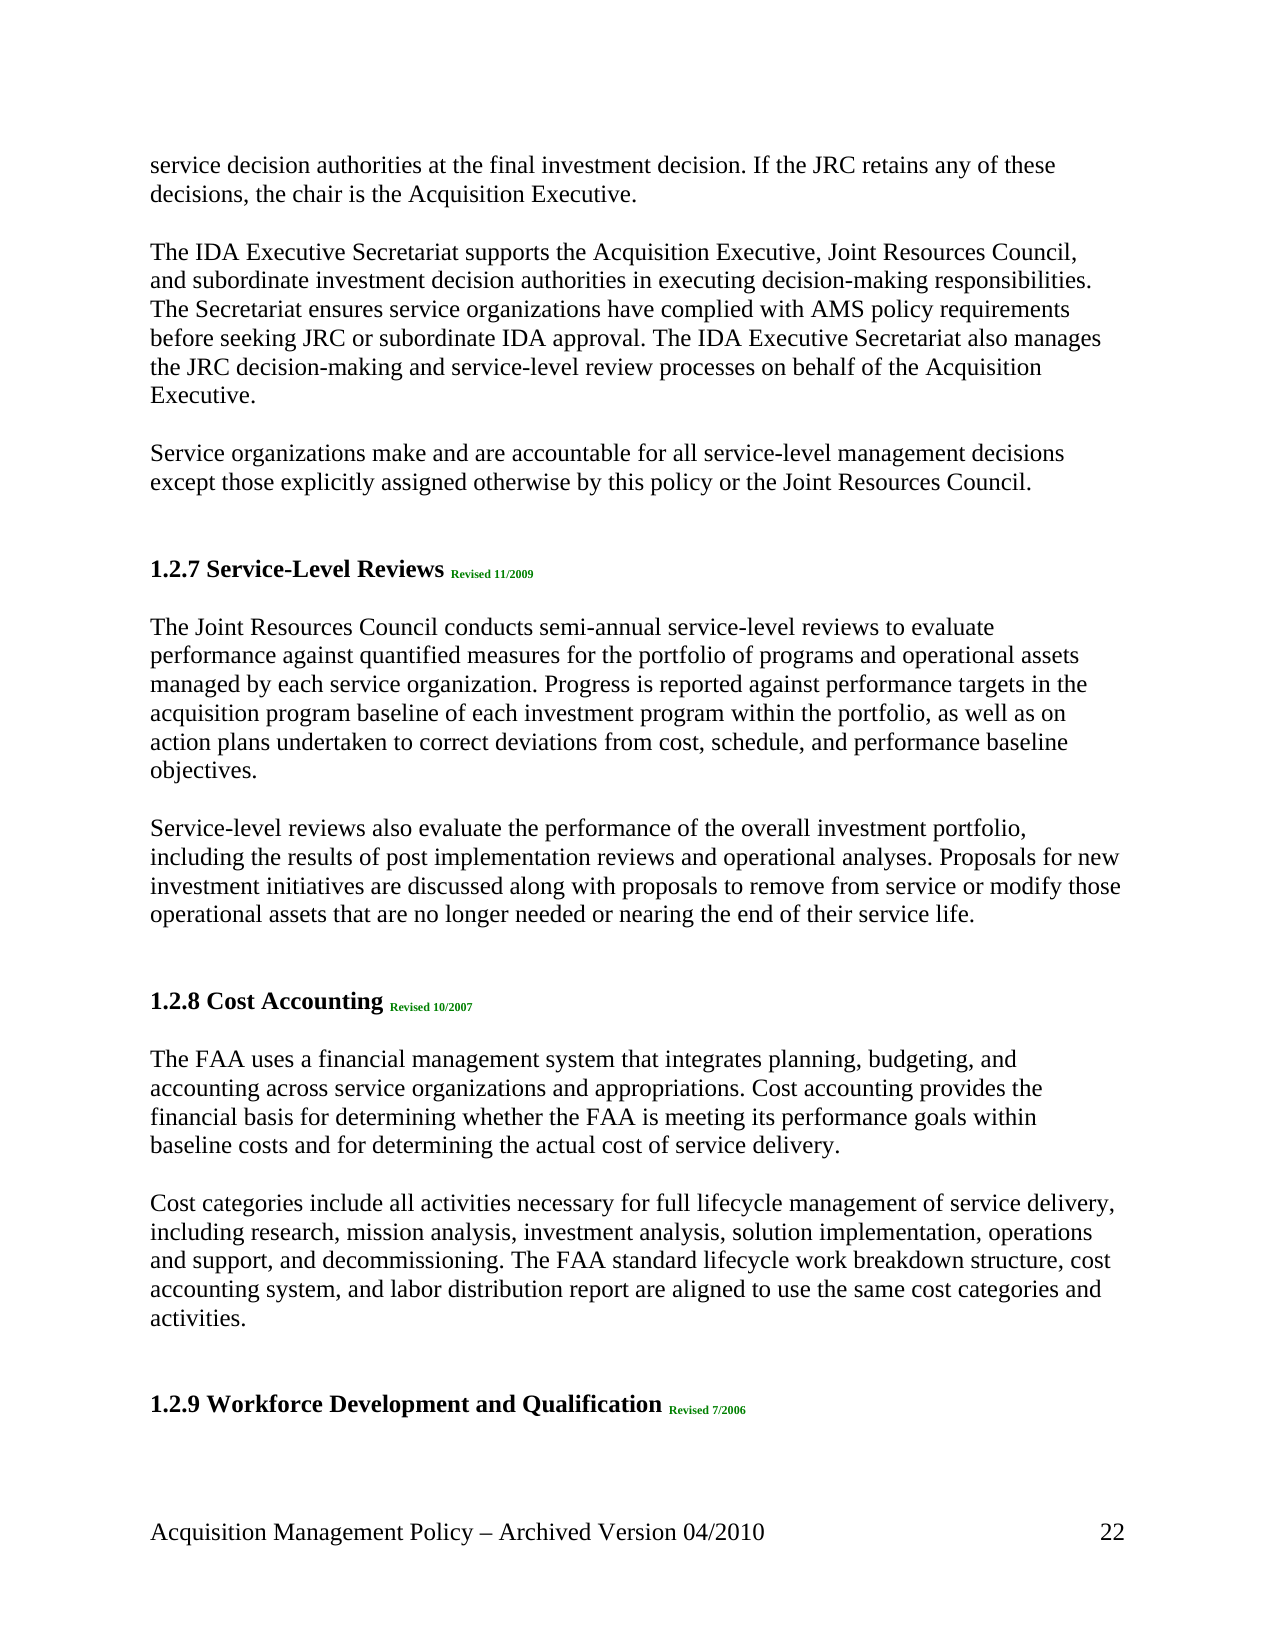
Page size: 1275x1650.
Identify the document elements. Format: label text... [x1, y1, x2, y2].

text The FAA uses a financial management system that integrates planning, budgeting, and accounting across service organizations and appropriations. Cost accounting provides the financial basis for determining whether the FAA is meeting its performance goals within baseline costs and for determining the actual cost of service delivery. Cost categories include all activities necessary for full lifecycle management of service delivery, including research, mission analysis, investment analysis, solution implementation, operations and support, and decommissioning. The FAA standard lifecycle work breakdown structure, cost accounting system, and labor distribution report are aligned to use the same cost categories and activities. [150, 1044, 1125, 1332]
text The IDA Executive Secretariat supports the Acquisition Executive, Joint Resources Council, and subordinate investment decision authorities in executing decision-making responsibilities. The Secretariat ensures service organizations have complied with AMS policy requirements before seeking JRC or subordinate IDA approval. The IDA Executive Secretariat also manages the JRC decision-making and service-level review processes on behalf of the Acquisition Executive. [150, 237, 1125, 409]
text Service organizations make and are accountable for all service-level management decisions except those explicitly assigned otherwise by this policy or the Joint Resources Council. [150, 438, 1125, 496]
text 1.2.9 Workforce Development and Qualification Revised 7/2006 [150, 1361, 1125, 1418]
text Service-level reviews also evaluate the performance of the overall investment portfolio, including the results of post implementation reviews and operational analyses. Proposals for new investment initiatives are discussed along with proposals to remove from service or modify those operational assets that are no longer needed or nearing the end of their service life. [150, 813, 1125, 928]
text 1.2.8 Cost Accounting Revised 10/2007 [150, 957, 1125, 1015]
text The Joint Resources Council conducts semi-annual service-level reviews to evaluate performance against quantified measures for the portfolio of programs and operational assets managed by each service organization. Progress is reported against performance targets in the acquisition program baseline of each investment program within the portfolio, as well as on action plans undertaken to correct deviations from cost, schedule, and performance baseline objectives. [150, 612, 1125, 784]
text 1.2.7 Service-Level Reviews Revised 11/2009 [150, 525, 1125, 582]
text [150, 150, 1125, 207]
